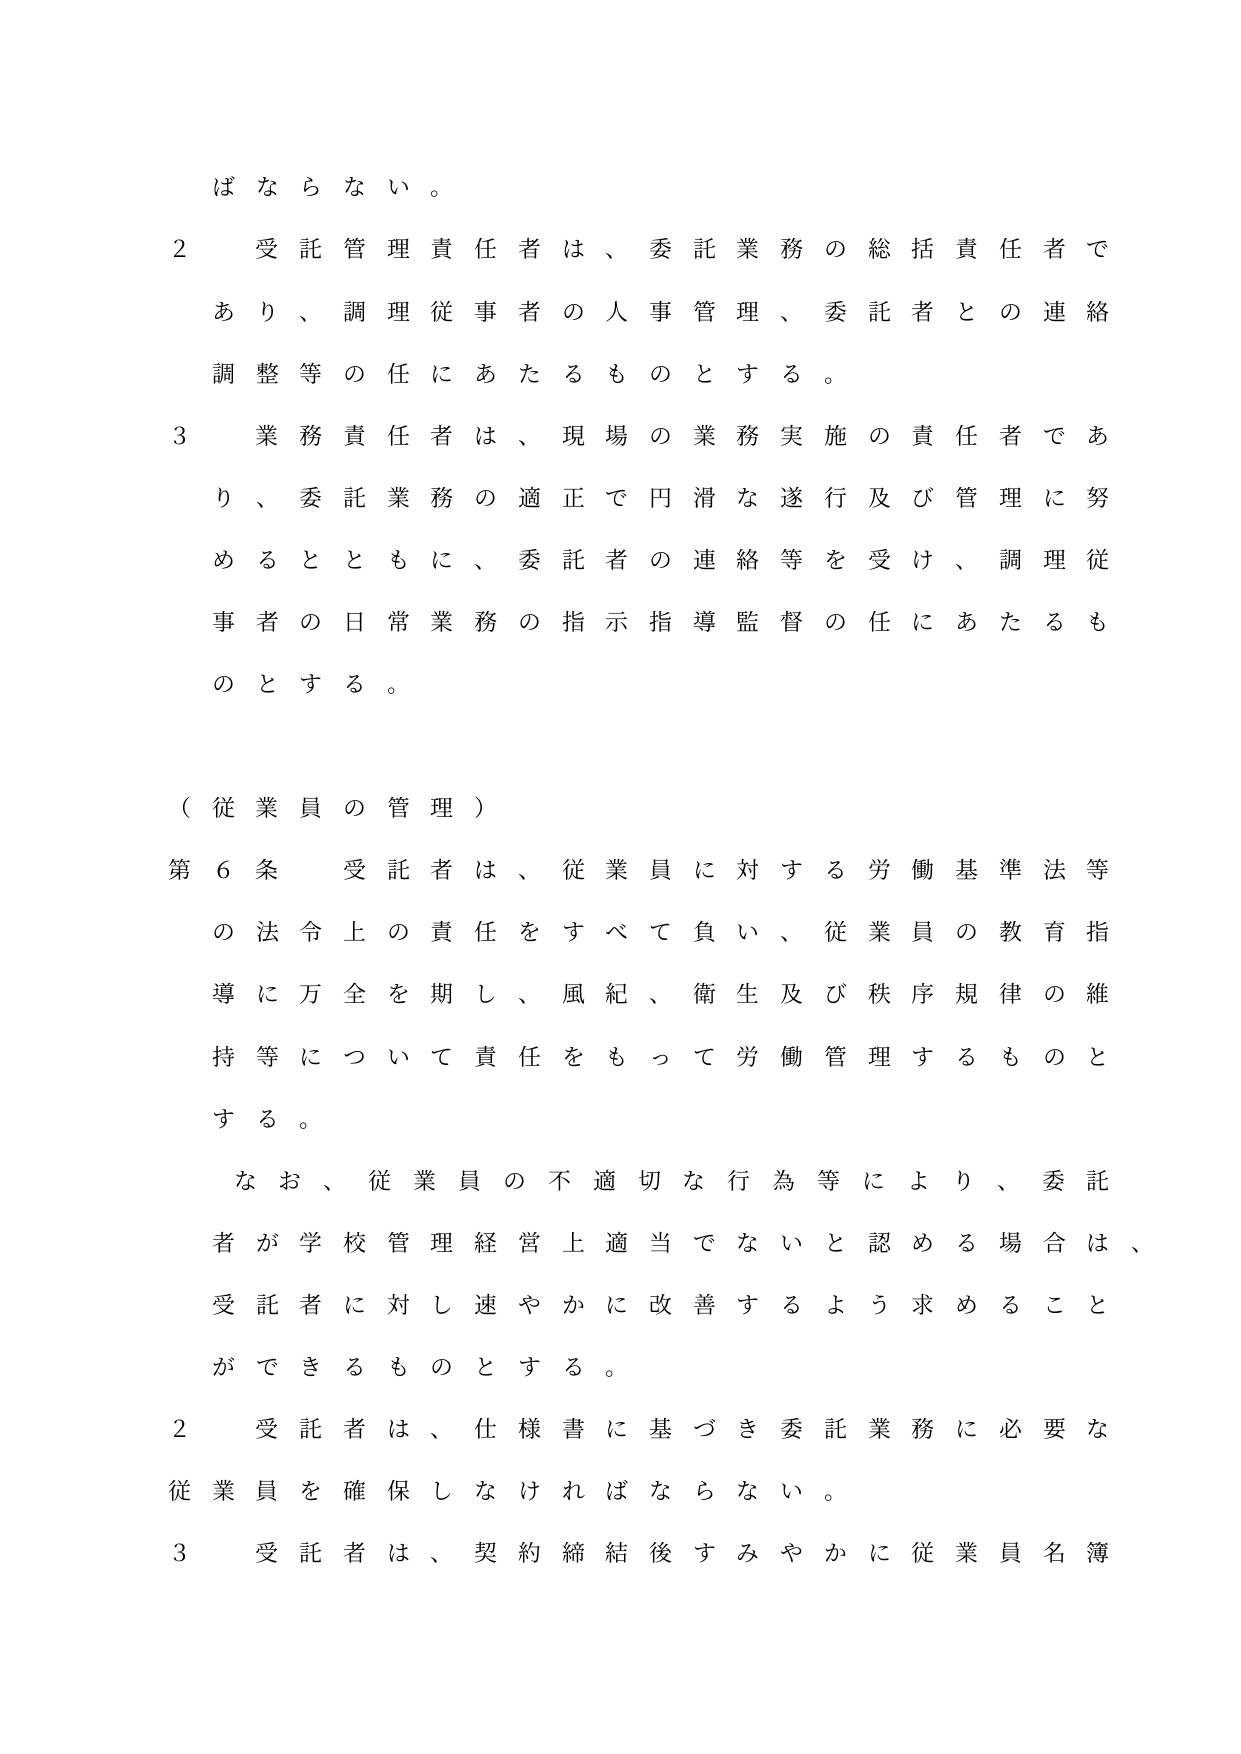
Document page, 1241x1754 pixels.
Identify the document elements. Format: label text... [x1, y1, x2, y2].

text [168, 155, 1131, 217]
text （従業員の管理） [168, 776, 1131, 838]
text 第６条 受託者は、従業員に対する労働基準法等の法令上の責任をすべて負い、従業員の教育指導に万全を期し、風紀、衛生及び秩序規律の維持等について責任をもって労働管理するものとする。 [168, 838, 1131, 1148]
text ２ 受託管理責任者は、委託業務の総括責任者であり、調理従事者の人事管理、委託者との連絡調整等の任にあたるものとする。 [168, 217, 1131, 403]
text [168, 1521, 1131, 1583]
text ３ 業務責任者は、現場の業務実施の責任者であり、委託業務の適正で円滑な遂行及び管理に努めるとともに、委託者の連絡等を受け、調理従事者の日常業務の指示指導監督の任にあたるものとする。 [168, 403, 1131, 714]
text ２ 受託者は、仕様書に基づき委託業務に必要な従業員を確保しなければならない。 [168, 1397, 1131, 1521]
text なお、従業員の不適切な行為等により、委託者が学校管理経営上適当でないと認める場合は、受託者に対し速やかに改善するよう求めることができるものとする。 [191, 1148, 1131, 1397]
